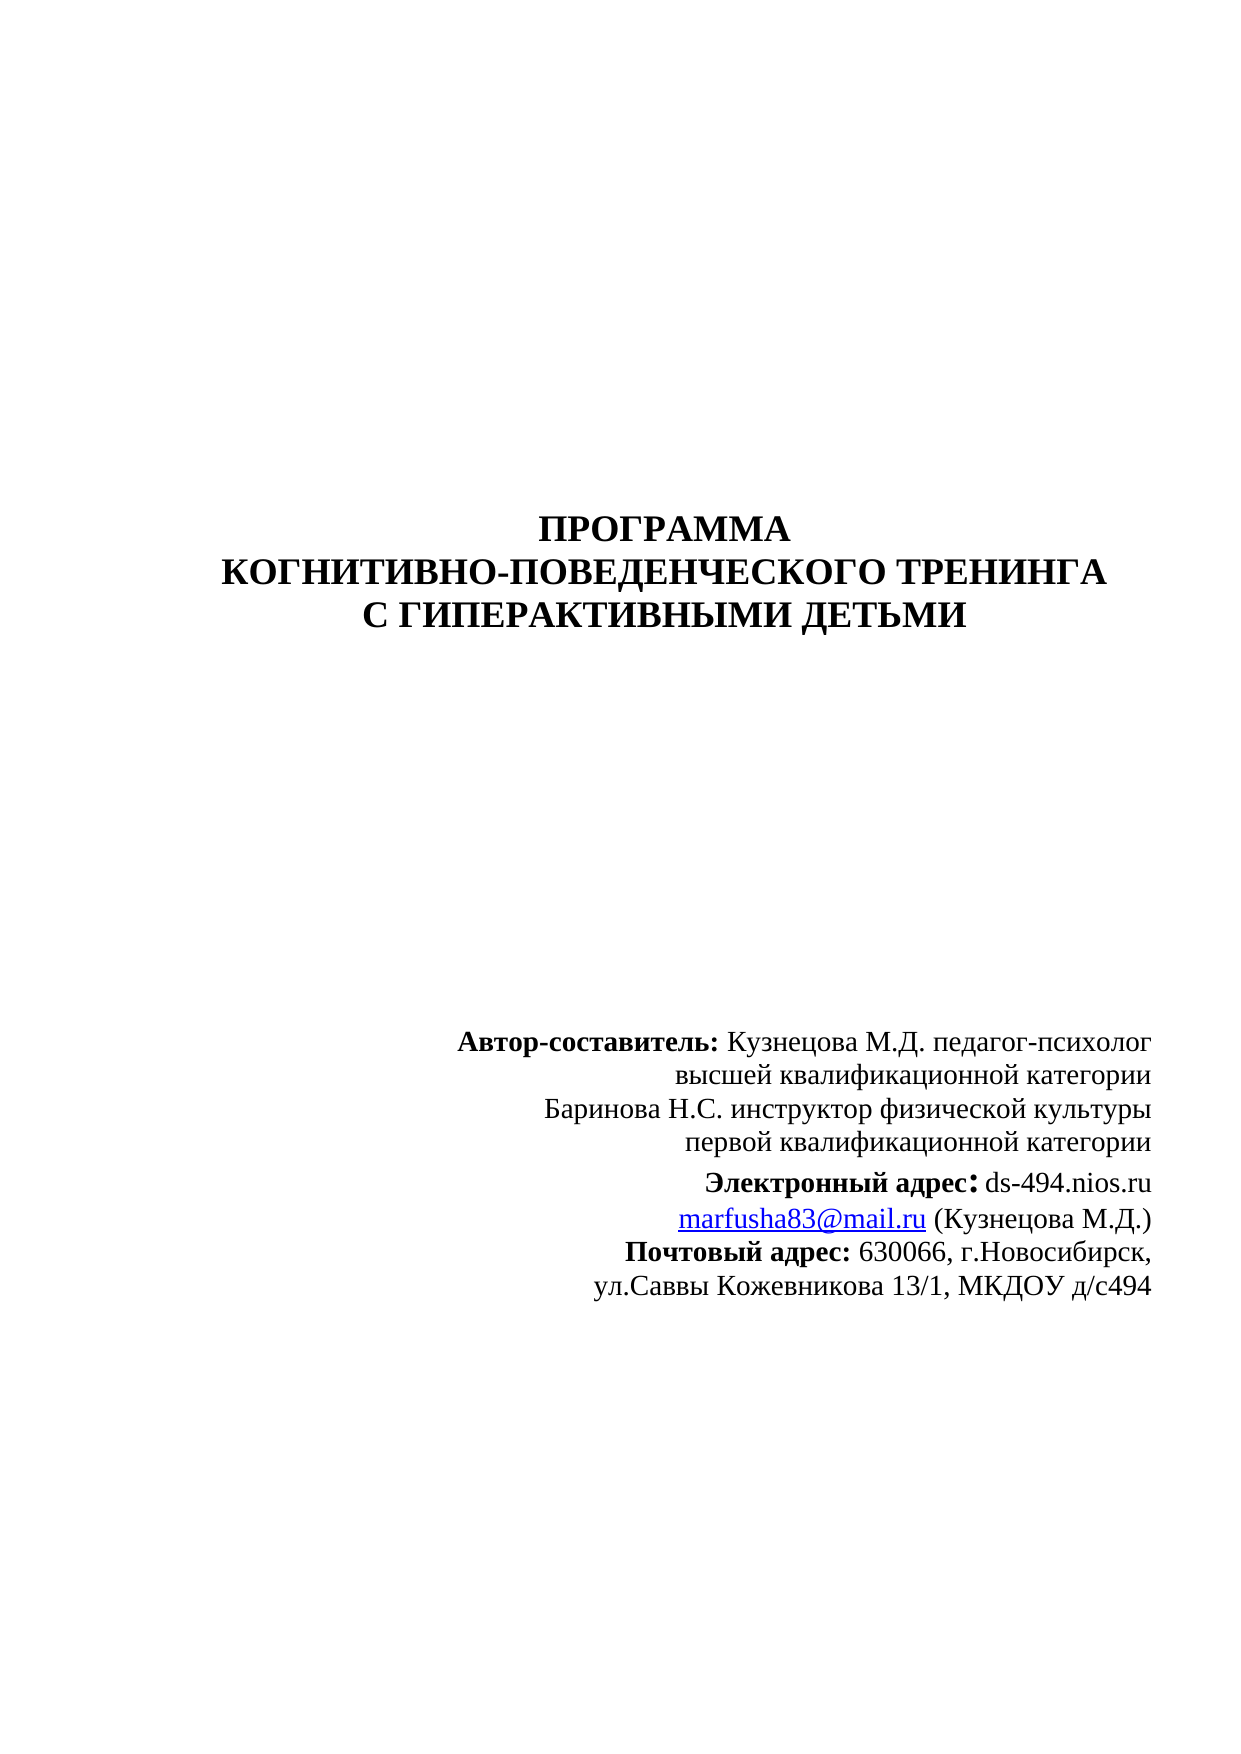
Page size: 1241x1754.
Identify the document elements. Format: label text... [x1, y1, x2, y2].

text ПРОГРАММА [177, 506, 1152, 549]
text Электронный адрес: ds-494.nios.ru [413, 1158, 1152, 1201]
text Автор-составитель: Кузнецова М.Д. педагог-психолог [413, 1024, 1152, 1057]
text ул.Саввы Кожевникова 13/1, МКДОУ д/с494 [413, 1268, 1152, 1302]
text Почтовый адрес: 630066, г.Новосибирск, [413, 1234, 1152, 1268]
text С ГИПЕРАКТИВНЫМИ ДЕТЬМИ [177, 592, 1152, 636]
text Баринова Н.С. инструктор физической культуры [413, 1091, 1152, 1124]
text marfusha83@mail.ru (Кузнецова М.Д.) [413, 1201, 1152, 1234]
text высшей квалификационной категории [413, 1057, 1152, 1091]
text КОГНИТИВНО-ПОВЕДЕНЧЕСКОГО ТРЕНИНГА [177, 549, 1152, 592]
text первой квалификационной категории [413, 1124, 1152, 1158]
